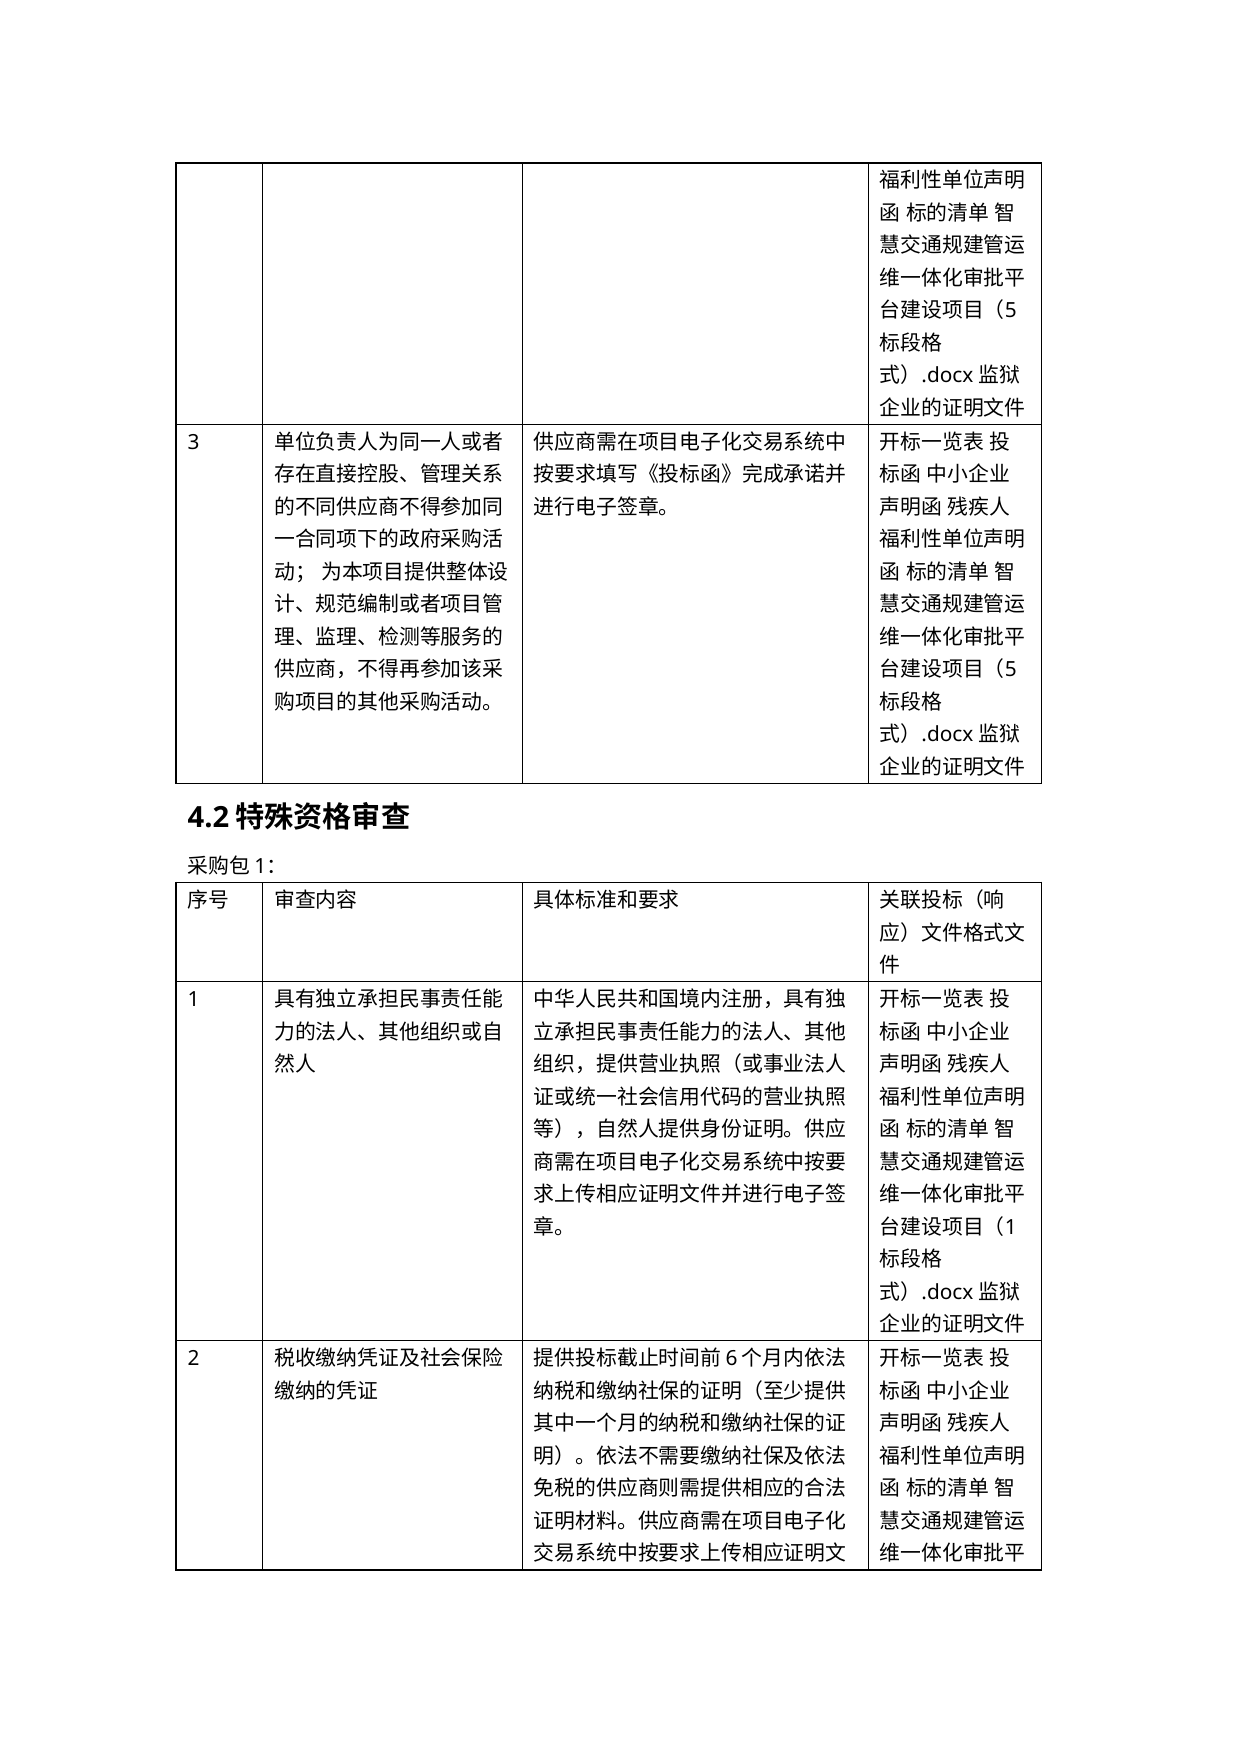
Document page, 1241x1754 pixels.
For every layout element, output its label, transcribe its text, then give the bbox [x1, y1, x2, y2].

table_cell 开标一览表 投标函 中小企业声明函 残疾人福利性单位声明函 标的清单 智慧交通规建管运维一体化审批平台建设项目（1标段格式）.docx 监狱企业的证明文件 [869, 982, 1041, 1340]
table_cell 3 [177, 425, 262, 783]
table_cell 税收缴纳凭证及社会保险缴纳的凭证 [263, 1341, 522, 1569]
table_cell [869, 1341, 1041, 1569]
table_header 关联投标（响应）文件格式文件 [869, 883, 1041, 981]
text 4.2特殊资格审查 [187, 784, 1053, 849]
table_header 序号 [177, 883, 262, 981]
table_header 审查内容 [263, 883, 522, 981]
table_cell 2 [177, 1341, 262, 1569]
table_header 具体标准和要求 [523, 883, 868, 981]
table_cell 具有独立承担民事责任能力的法人、其他组织或自然人 [263, 982, 522, 1340]
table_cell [869, 164, 1041, 423]
table_cell 供应商需在项目电子化交易系统中按要求填写《投标函》完成承诺并进行电子签章。 [523, 425, 868, 783]
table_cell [869, 425, 1041, 783]
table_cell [263, 164, 522, 423]
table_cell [523, 1341, 868, 1569]
table_cell 1 [177, 982, 262, 1340]
table_cell 2 [177, 164, 262, 423]
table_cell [523, 164, 868, 423]
table_cell 单位负责人为同一人或者存在直接控股、管理关系的不同供应商不得参加同一合同项下的政府采购活动； 为本项目提供整体设计、规范编制或者项目管理、监理、检测等服务的供应商，不得再参加该采购项目的其他采购活动。 [263, 425, 522, 783]
text 采购包1： [187, 849, 1053, 882]
table_cell 中华人民共和国境内注册，具有独立承担民事责任能力的法人、其他组织，提供营业执照（或事业法人证或统一社会信用代码的营业执照等），自然人提供身份证明。供应商需在项目电子化交易系统中按要求上传相应证明文件并进行电子签章。 [523, 982, 868, 1340]
